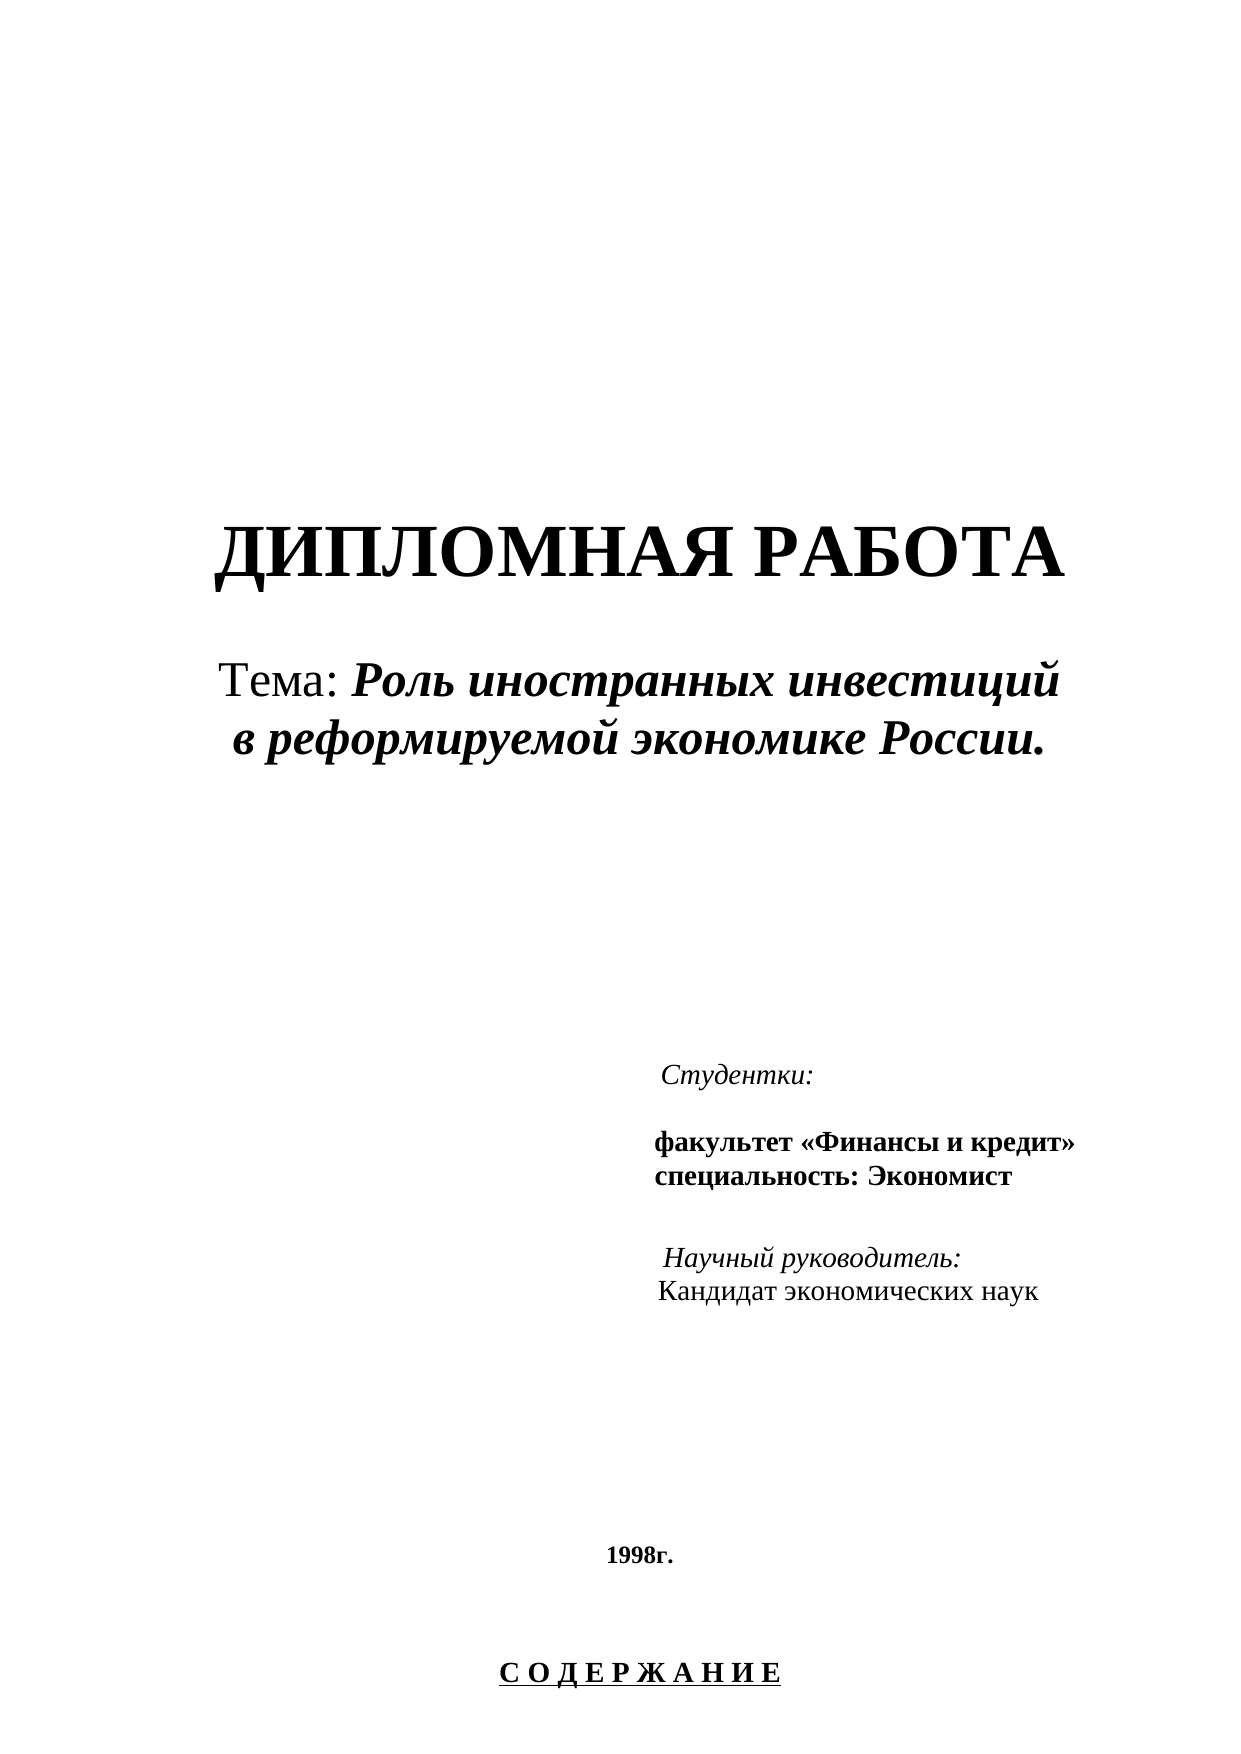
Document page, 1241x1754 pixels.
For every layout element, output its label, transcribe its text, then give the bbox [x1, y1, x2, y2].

text 1998г. [187, 1539, 1092, 1568]
text Студентки: [187, 1058, 1092, 1091]
text специальность: Экономист [187, 1158, 1092, 1192]
text С О Д Е Р Ж А Н И Е [187, 1656, 1092, 1689]
text Кандидат экономических наук [187, 1273, 1092, 1307]
text факультет «Финансы и кредит» [187, 1125, 1092, 1158]
text Тема: Роль иностранных инвестиций [187, 650, 1092, 708]
text Научный руководитель: [187, 1240, 1092, 1273]
text ДИПЛОМНАЯ РАБОТА [187, 507, 1092, 593]
text в реформируемой экономике России. [187, 708, 1092, 765]
